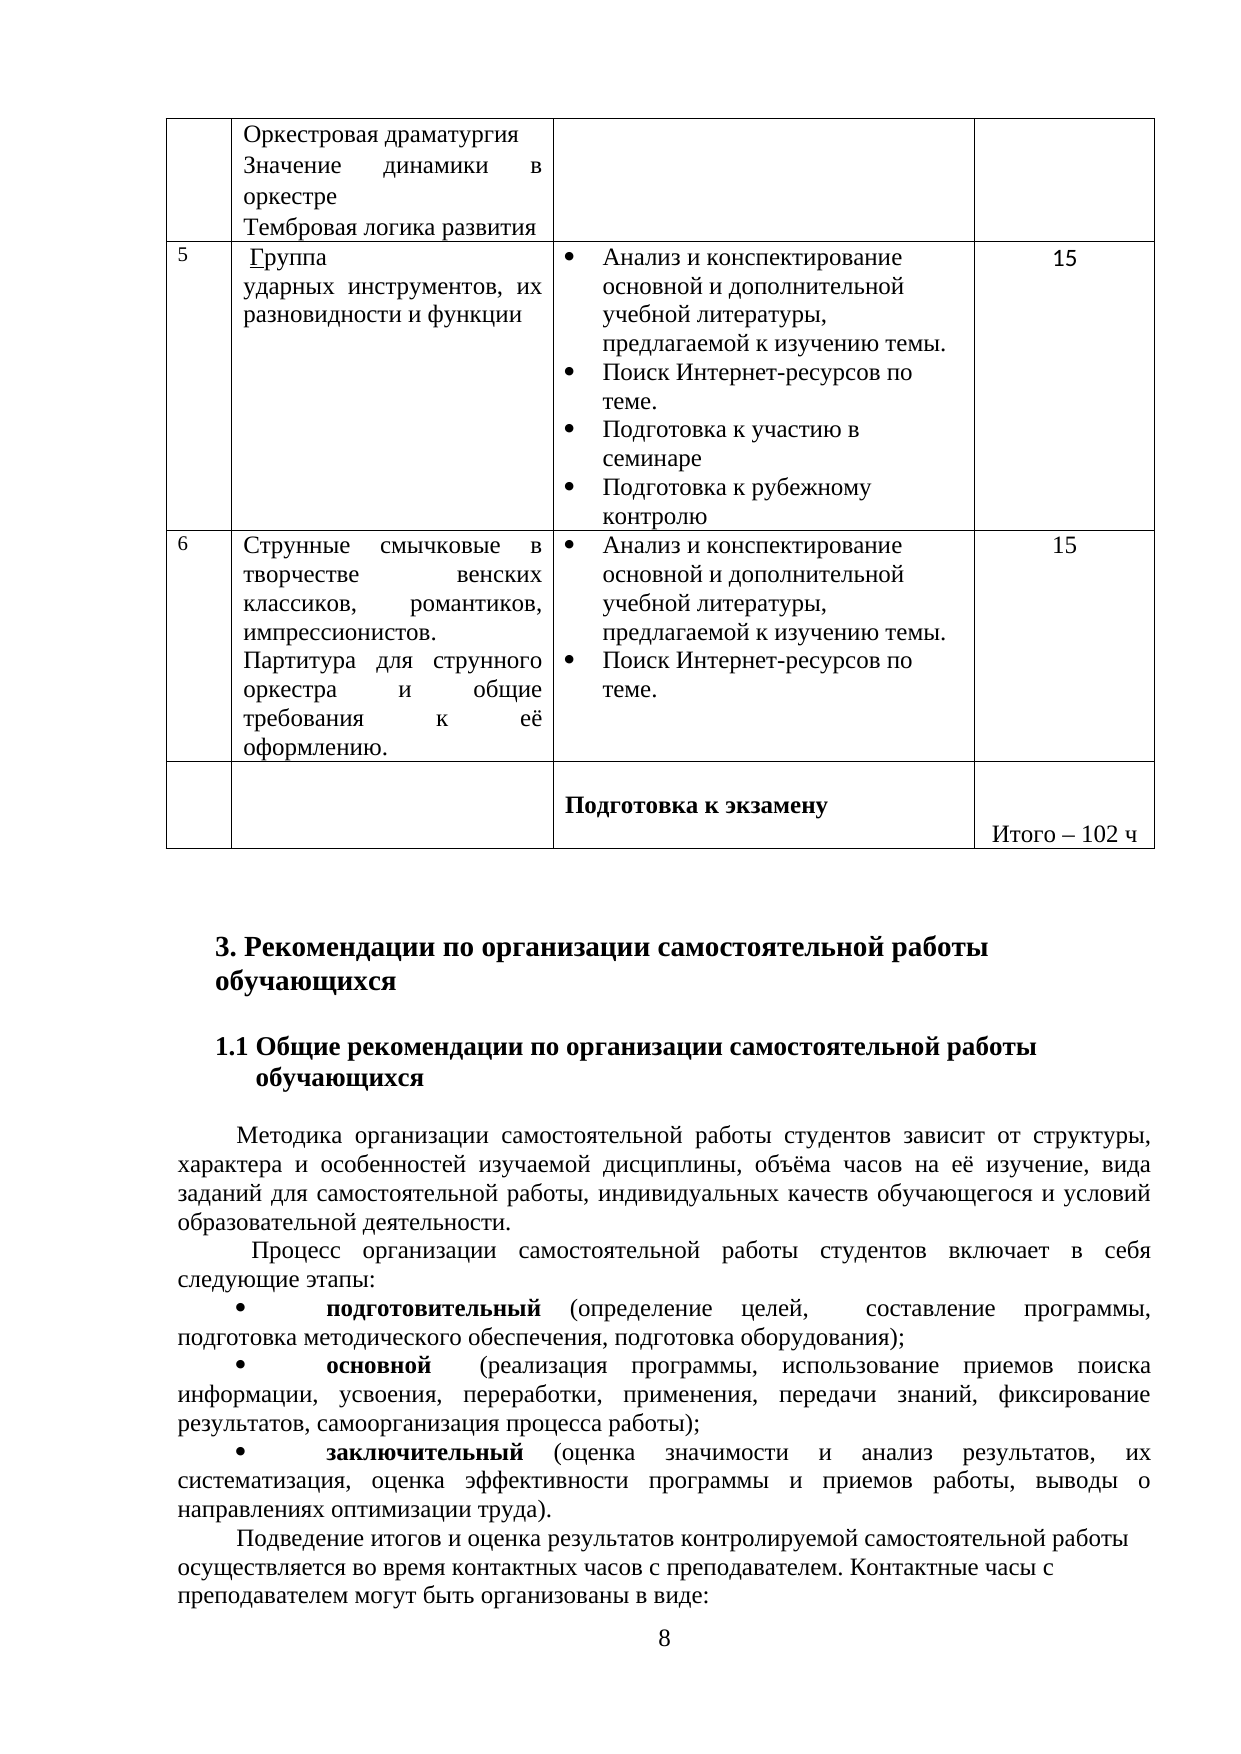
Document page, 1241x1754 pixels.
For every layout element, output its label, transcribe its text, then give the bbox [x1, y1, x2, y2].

table_cell 15 [975, 531, 1154, 761]
list заключительный (оценка значимости и анализ результатов, их систематизация, оценка эффективности программы и приемов работы, выводы о направлениях оптимизации труда). [177, 1437, 1152, 1523]
subtitle 3. Рекомендации по организации самостоятельной работы обучающихся [215, 929, 1152, 997]
table_cell Анализ и конспектирование основной и дополнительной учебной литературы, предлагаемой к изучению темы. Поиск Интернет-ресурсов по теме. Подготовка к участию в семинаре Подготовка к рубежному контролю [554, 242, 974, 529]
table_cell Итого – 102 ч [975, 762, 1154, 848]
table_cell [232, 119, 553, 241]
table_cell [167, 762, 231, 848]
list подготовительный (определение целей, составление программы, подготовка методического обеспечения, подготовка оборудования); [177, 1293, 1152, 1351]
table_cell 5 [167, 242, 231, 529]
table_cell Струнные смычковые в творчестве венских классиков, романтиков, импрессионистов. Партитура для струнного оркестра и общие требования к её оформлению. [232, 531, 553, 761]
text Методика организации самостоятельной работы студентов зависит от структуры, характера и особенностей изучаемой дисциплины, объёма часов на её изучение, вида заданий для самостоятельной работы, индивидуальных качеств обучающегося и условий образовательной деятельности. [177, 1121, 1152, 1236]
table_cell 6 [167, 531, 231, 761]
text Подведение итогов и оценка результатов контролируемой самостоятельной работы осуществляется во время контактных часов с преподавателем. Контактные часы с преподавателем могут быть организованы в виде: [177, 1523, 1152, 1609]
table_cell Анализ и конспектирование основной и дополнительной учебной литературы, предлагаемой к изучению темы. Поиск Интернет-ресурсов по теме. [554, 531, 974, 761]
subtitle Общие рекомендации по организации самостоятельной работы обучающихся [215, 1029, 1152, 1092]
table_cell [232, 762, 553, 848]
table_cell Группа ударных инструментов, их разновидности и функции [232, 242, 553, 529]
table_cell Подготовка к экзамену [554, 762, 974, 848]
table_cell 14 [975, 119, 1154, 241]
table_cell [554, 119, 974, 241]
table_cell 15 [975, 242, 1154, 529]
text Процесс организации самостоятельной работы студентов включает в себя следующие этапы: [177, 1236, 1152, 1293]
list основной (реализация программы, использование приемов поиска информации, усвоения, переработки, применения, передачи знаний, фиксирование результатов, самоорганизация процесса работы); [177, 1351, 1152, 1437]
